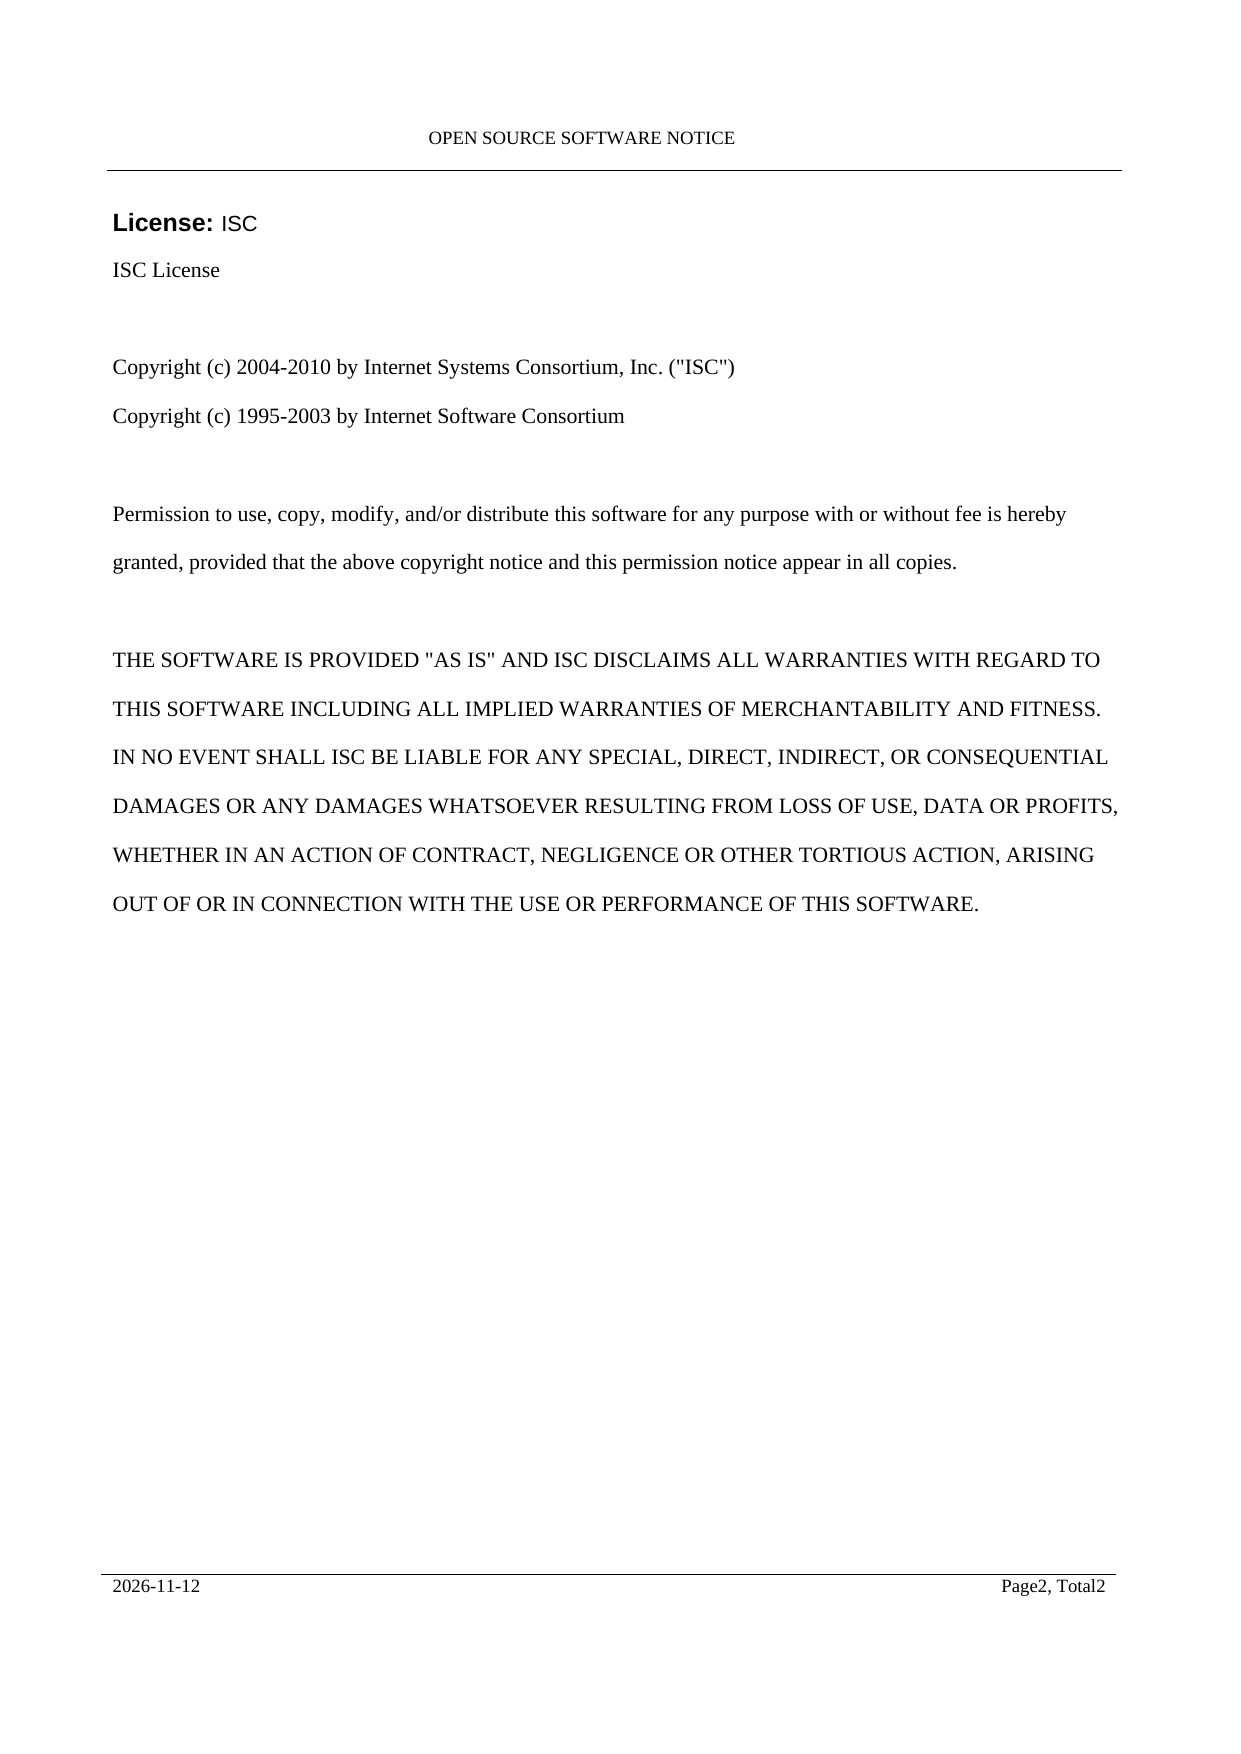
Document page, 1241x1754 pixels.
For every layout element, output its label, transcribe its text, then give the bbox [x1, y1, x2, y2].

text ISC License Copyright (c) 2004-2010 by Internet Systems Consortium, Inc. ("ISC") Copyright (c) 1995-2003 by Internet Software Consortium Permission to use, copy, modify, and/or distribute this software for any purpose with or without fee is hereby granted, provided that the above copyright notice and this permission notice appear in all copies. THE SOFTWARE IS PROVIDED "AS IS" AND ISC DISCLAIMS ALL WARRANTIES WITH REGARD TO THIS SOFTWARE INCLUDING ALL IMPLIED WARRANTIES OF MERCHANTABILITY AND FITNESS. IN NO EVENT SHALL ISC BE LIABLE FOR ANY SPECIAL, DIRECT, INDIRECT, OR CONSEQUENTIAL DAMAGES OR ANY DAMAGES WHATSOEVER RESULTING FROM LOSS OF USE, DATA OR PROFITS, WHETHER IN AN ACTION OF CONTRACT, NEGLIGENCE OR OTHER TORTIOUS ACTION, ARISING OUT OF OR IN CONNECTION WITH THE USE OR PERFORMANCE OF THIS SOFTWARE. [112, 253, 1128, 919]
text License: ISC [112, 206, 1128, 239]
